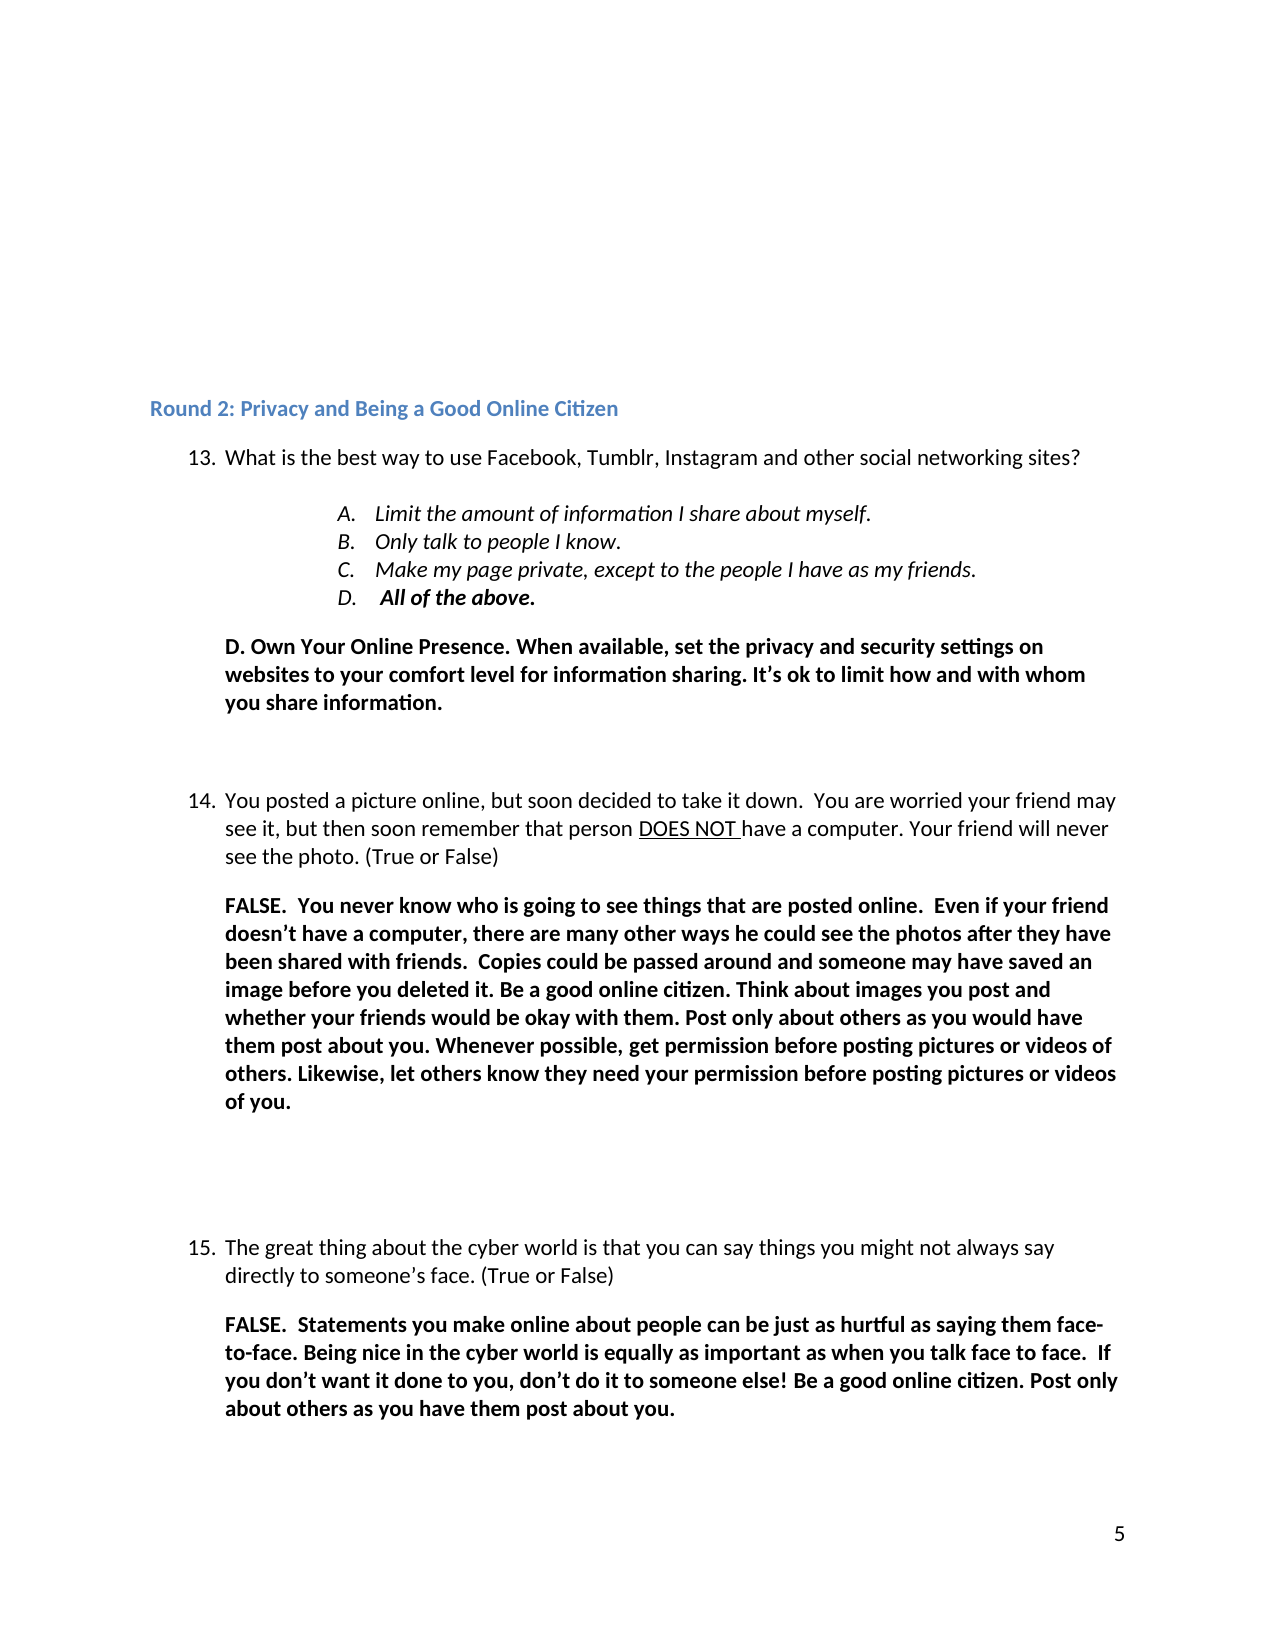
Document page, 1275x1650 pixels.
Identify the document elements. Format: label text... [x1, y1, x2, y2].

list What is the best way to use Facebook, Tumblr, Instagram and other social networking sites? [187, 443, 1125, 471]
list Limit the amount of information I share about myself. [337, 499, 1125, 527]
list The great thing about the cyber world is that you can say things you might not always say directly to someone’s face. (True or False) [187, 1233, 1125, 1289]
text FALSE. Statements you make online about people can be just as hurtful as saying them face-to-face. Being nice in the cyber world is equally as important as when you talk face to face. If you don’t want it done to you, don’t do it to someone else! Be a good online citizen. Post only about others as you have them post about you. [225, 1310, 1125, 1422]
text D. Own Your Online Presence. When available, set the privacy and security settings on websites to your comfort level for information sharing. It’s ok to limit how and with whom you share information. [225, 632, 1125, 716]
list Make my page private, except to the people I have as my friends. [337, 555, 1125, 583]
list You posted a picture online, but soon decided to take it down. You are worried your friend may see it, but then soon remember that person DOES NOT have a computer. Your friend will never see the photo. (True or False) [187, 786, 1125, 870]
text FALSE. You never know who is going to see things that are posted online. Even if your friend doesn’t have a computer, there are many other ways he could see the photos after they have been shared with friends. Copies could be passed around and someone may have saved an image before you deleted it. Be a good online citizen. Think about images you post and whether your friends would be okay with them. Post only about others as you would have them post about you. Whenever possible, get permission before posting pictures or videos of others. Likewise, let others know they need your permission before posting pictures or videos of you. [225, 891, 1125, 1115]
text Round 2: Privacy and Being a Good Online Citizen [150, 394, 1125, 422]
list All of the above. [337, 583, 1125, 611]
list Only talk to people I know. [337, 527, 1125, 555]
